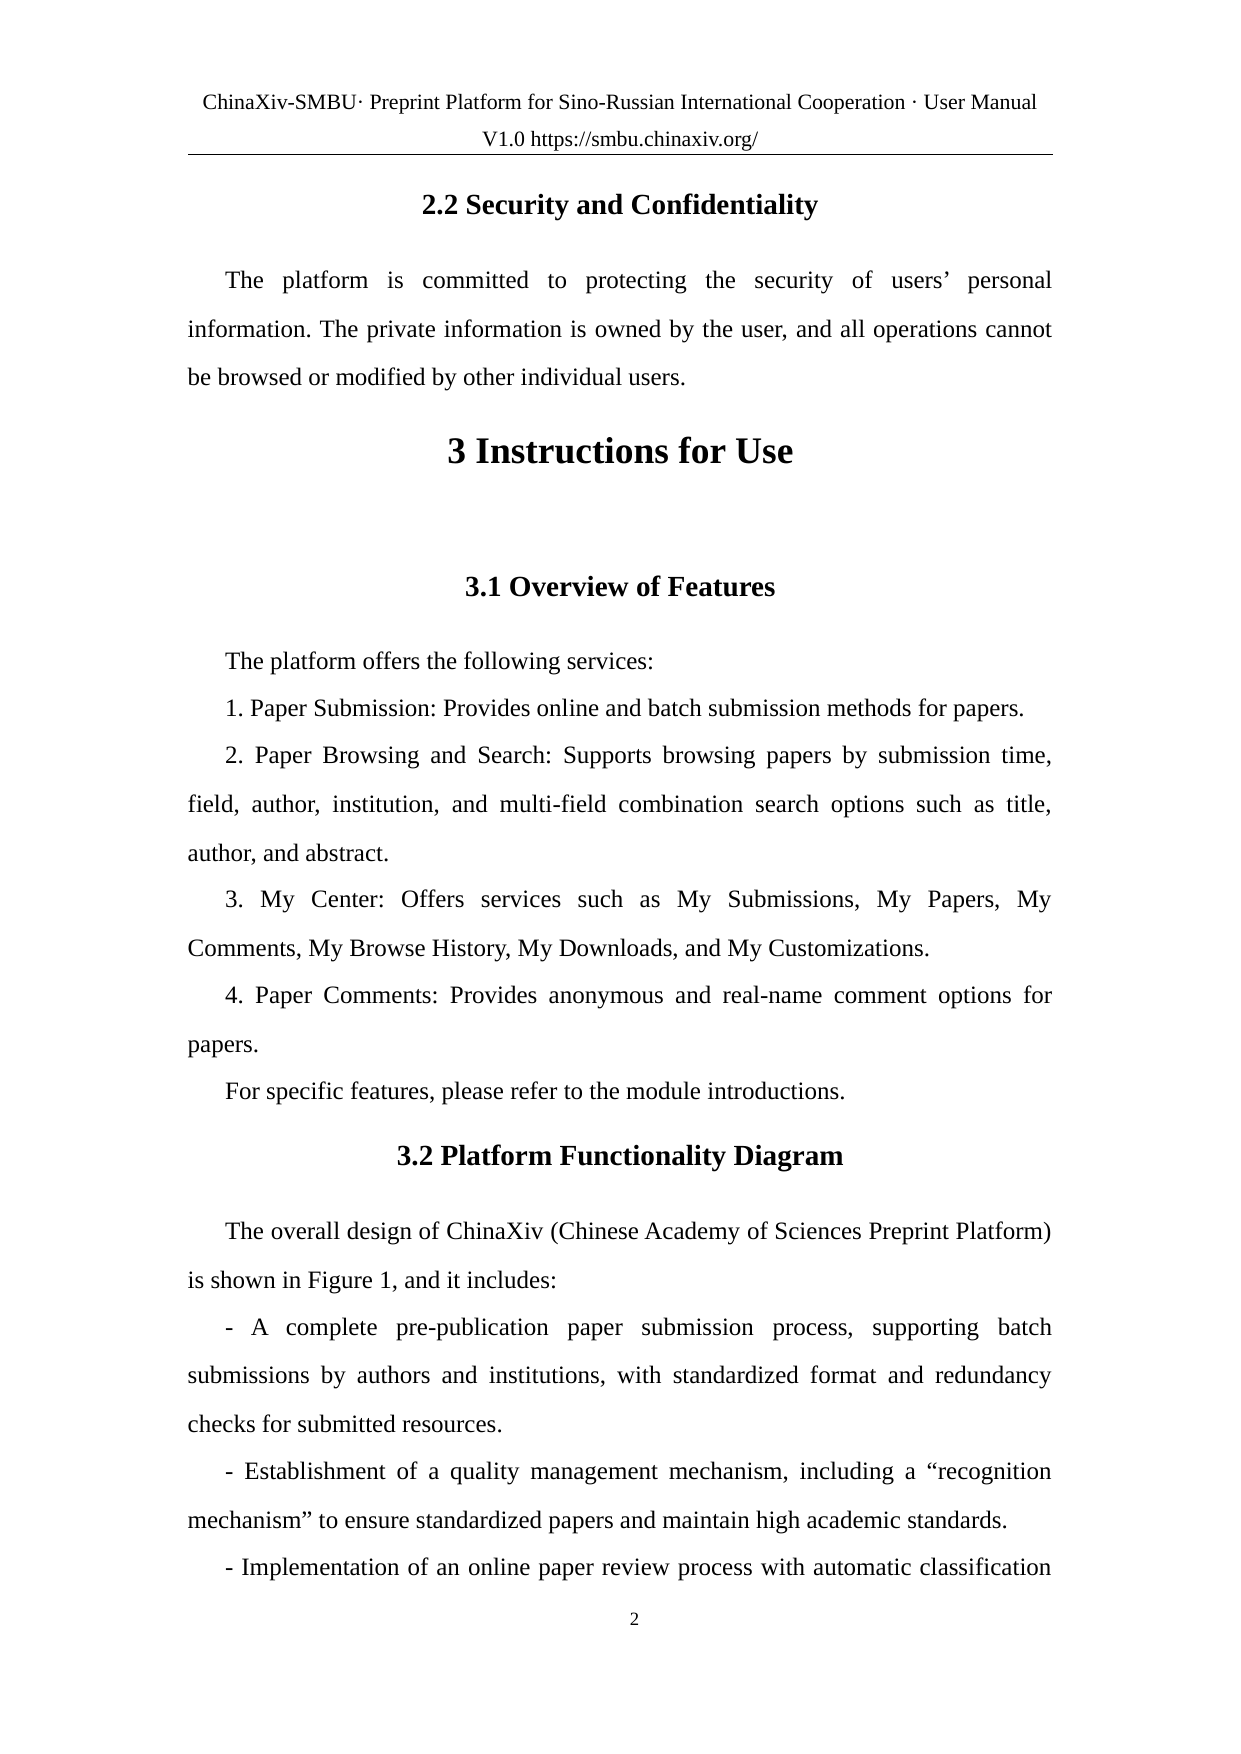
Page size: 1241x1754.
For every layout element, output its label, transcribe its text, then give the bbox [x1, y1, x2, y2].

text 4. Paper Comments: Provides anonymous and real-name comment options for papers. [187, 978, 1053, 1059]
subtitle 2.2 Security and Confidentiality [187, 171, 1053, 236]
text 1. Paper Submission: Provides online and batch submission methods for papers. [187, 691, 1053, 724]
subtitle 3.1 Overview of Features [187, 553, 1053, 618]
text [187, 1550, 1053, 1582]
text For specific features, please refer to the module introductions. [187, 1074, 1053, 1106]
text 2. Paper Browsing and Search: Supports browsing papers by submission time, field, author, institution, and multi-field combination search options such as title, author, and abstract. [187, 738, 1053, 868]
text The overall design of ChinaXiv (Chinese Academy of Sciences Preprint Platform) is shown in Figure 1, and it includes: [187, 1214, 1053, 1296]
text The platform offers the following services: [187, 644, 1053, 677]
subtitle 3 Instructions for Use [187, 418, 1053, 483]
text The platform is committed to protecting the security of users’ personal information. The private information is owned by the user, and all operations cannot be browsed or modified by other individual users. [187, 263, 1053, 393]
text - A complete pre-publication paper submission process, supporting batch submissions by authors and institutions, with standardized format and redundancy checks for submitted resources. [187, 1310, 1053, 1440]
text 3. My Center: Offers services such as My Submissions, My Papers, My Comments, My Browse History, My Downloads, and My Customizations. [187, 883, 1053, 964]
subtitle 3.2 Platform Functionality Diagram [187, 1123, 1053, 1188]
text - Establishment of a quality management mechanism, including a “recognition mechanism” to ensure standardized papers and maintain high academic standards. [187, 1454, 1053, 1536]
